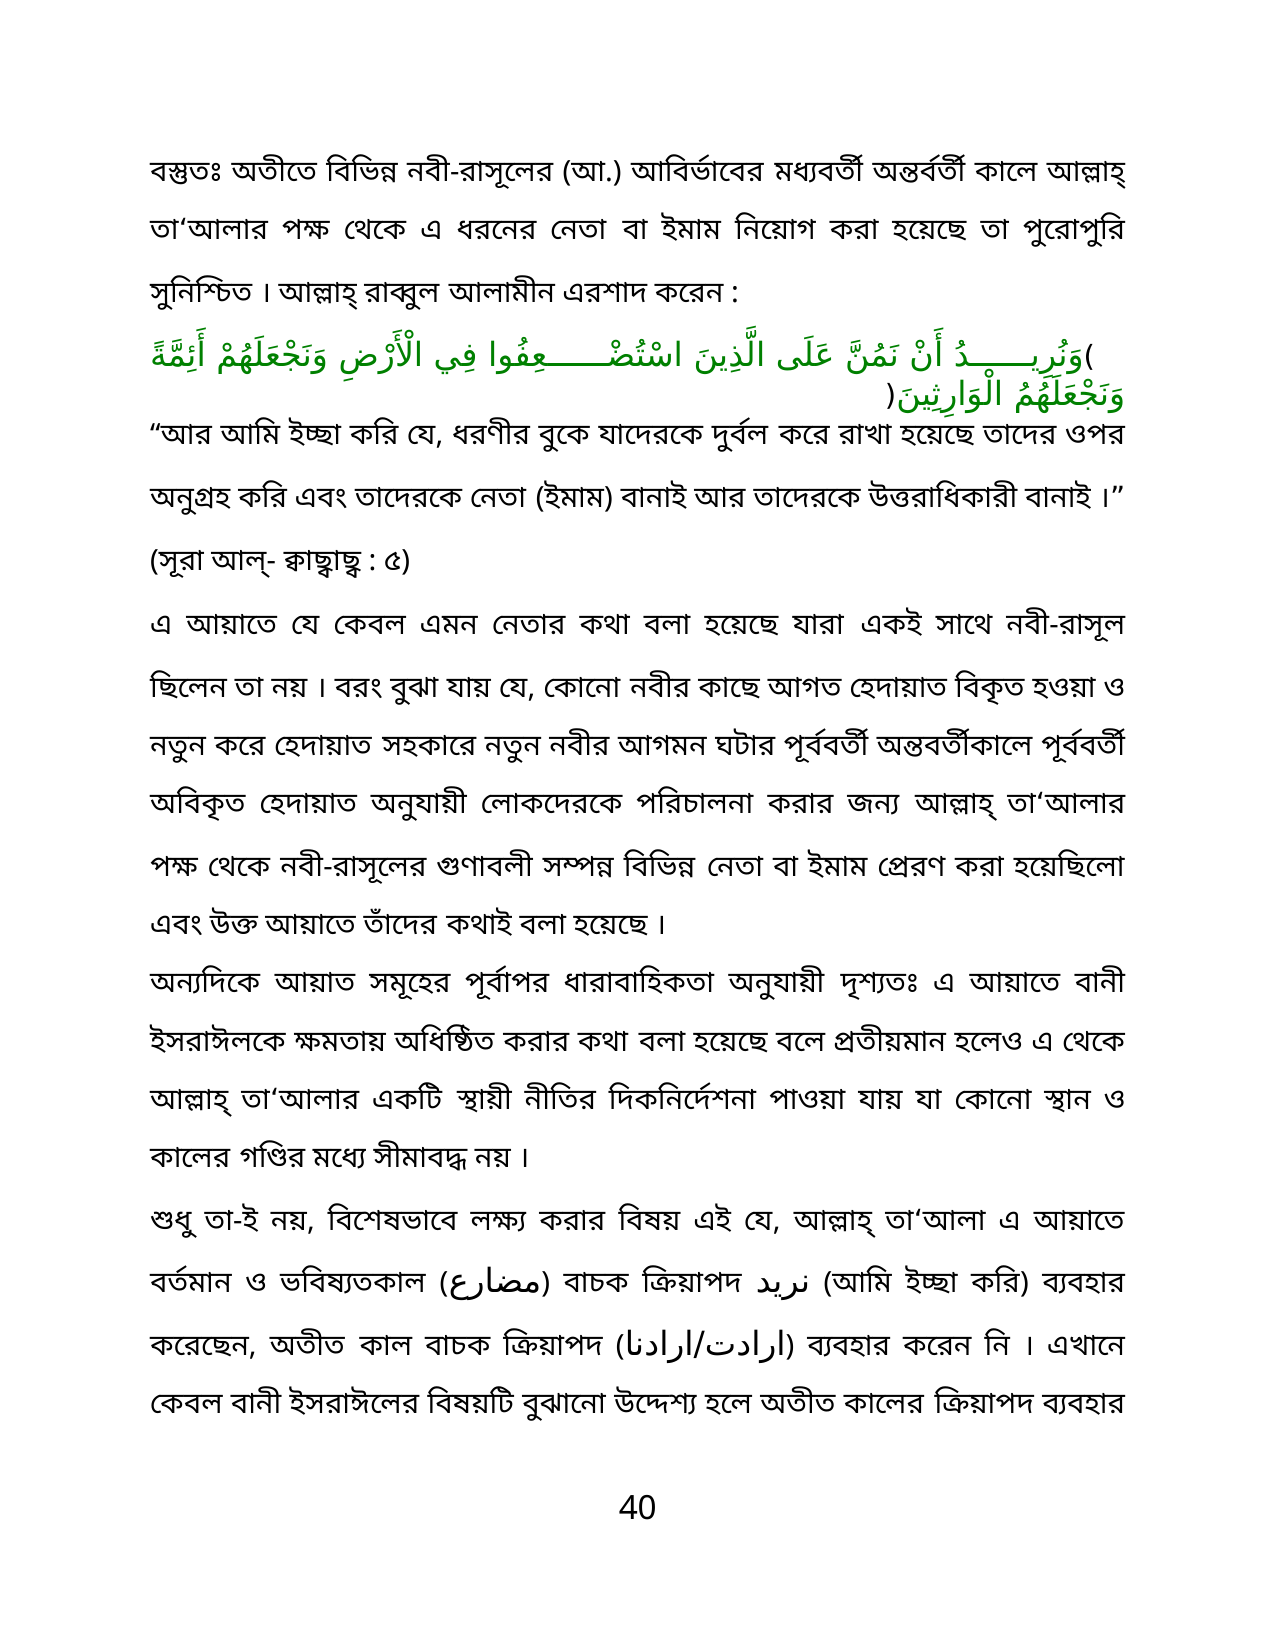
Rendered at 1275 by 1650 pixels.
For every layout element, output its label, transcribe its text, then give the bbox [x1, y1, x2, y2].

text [150, 150, 1125, 314]
text “আর আমি ইচ্ছা করি যে, ধরণীর বুকে যাদেরকে দুর্বল করে রাখা হয়েছে তাদের ওপর অনুগ্রহ করি এবং তাদেরকে নেতা (ইমাম) বানাই আর তাদেরকে উত্তরাধিকারী বানাই ।” (সূরা আল্- ক্বাছ্বাছ্ব : ৫) [150, 413, 1125, 582]
text )وَنُرِيدُ أَنْ نَمُنَّ عَلَى الَّذِينَ اسْتُضْعِفُوا فِي الْأَرْضِ وَنَجْعَلَهُمْ أَئِمَّةً وَنَجْعَلَهُمُ الْوَارِثِينَ( [150, 336, 1125, 413]
text এ আয়াতে যে কেবল এমন নেতার কথা বলা হয়েছে যারা একই সাথে নবী-রাসূল ছিলেন তা নয় । বরং বুঝা যায় যে, কোনো নবীর কাছে আগত হেদায়াত বিকৃত হওয়া ও নতুন করে হেদায়াত সহকারে নতুন নবীর আগমন ঘটার পূর্ববর্তী অন্তবর্তীকালে পূর্ববর্তী অবিকৃত হেদায়াত অনুযায়ী লোকদেরকে পরিচালনা করার জন্য আল্লাহ্ তা‘আলার পক্ষ থেকে নবী-রাসূলের গুণাবলী সম্পন্ন বিভিন্ন নেতা বা ইমাম প্রেরণ করা হয়েছিলো এবং উক্ত আয়াতে তাঁদের কথাই বলা হয়েছে । [150, 603, 1125, 947]
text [150, 1199, 1125, 1426]
text অন্যদিকে আয়াত সমূহের পূর্বাপর ধারাবাহিকতা অনুযায়ী দৃশ্যতঃ এ আয়াতে বানী ইসরাঈলকে ক্ষমতায় অধিষ্ঠিত করার কথা বলা হয়েছে বলে প্রতীয়মান হলেও এ থেকে আল্লাহ্ তা‘আলার একটি স্থায়ী নীতির দিকনির্দেশনা পাওয়া যায় যা কোনো স্থান ও কালের গণ্ডির মধ্যে সীমাবদ্ধ নয় । [150, 966, 1125, 1179]
